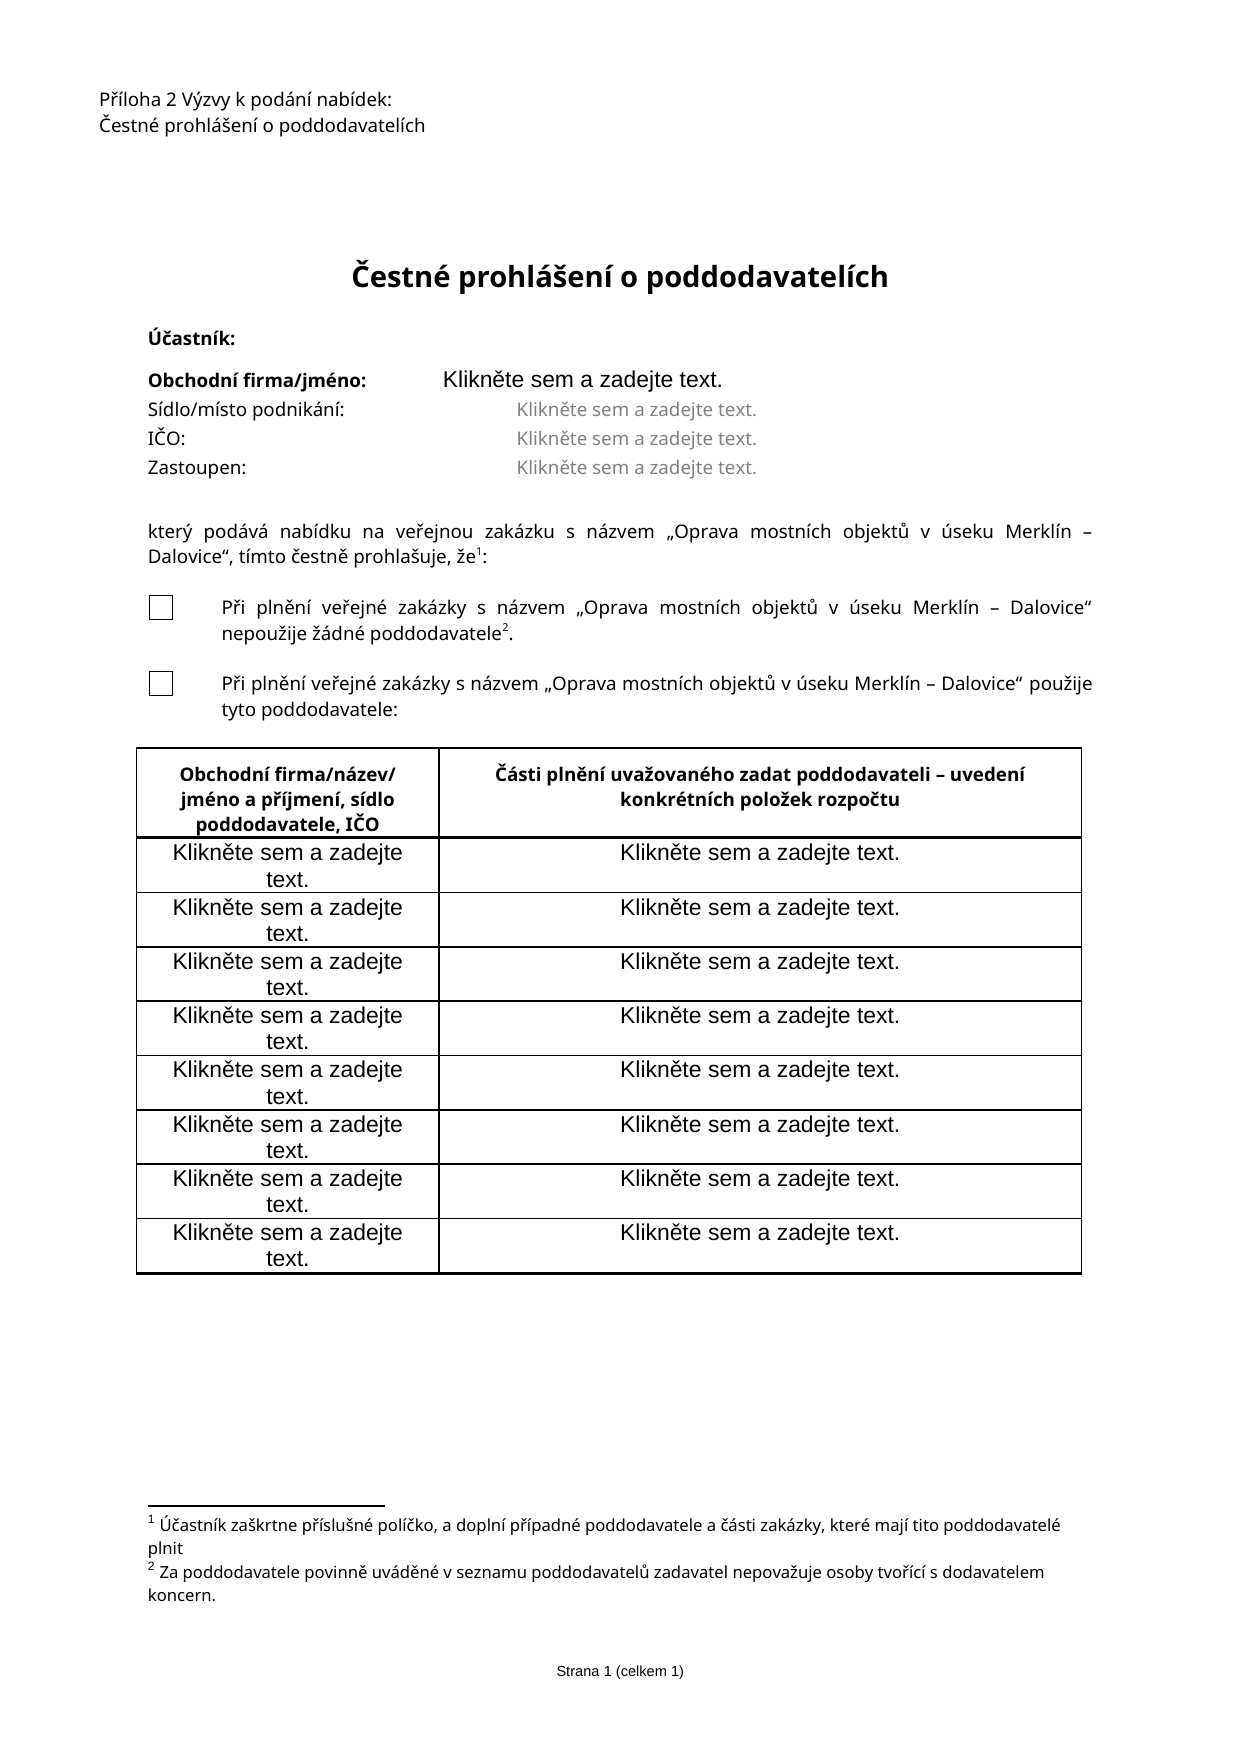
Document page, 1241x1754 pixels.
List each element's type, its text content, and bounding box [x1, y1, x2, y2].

table_header Části plnění uvažovaného zadat poddodavateli – uvedení konkrétních položek rozpočtu [440, 749, 1081, 836]
text IČO: [148, 422, 1093, 451]
text Sídlo/místo podnikání: [148, 393, 1093, 422]
text Zastoupen: [148, 451, 1093, 480]
text Při plnění veřejné zakázky s názvem „Oprava mostních objektů v úseku Merklín – Dalovice“ nepoužije žádné poddodavatele. [148, 594, 1093, 645]
text Při plnění veřejné zakázky s názvem „Oprava mostních objektů v úseku Merklín – Dalovice“ použije tyto poddodavatele: [148, 670, 1093, 721]
title Čestné prohlášení o poddodavatelích [148, 256, 1093, 296]
text Obchodní firma/jméno: [148, 364, 1093, 393]
text který podává nabídku na veřejnou zakázku s názvem „Oprava mostních objektů v úseku Merklín – Dalovice“, tímto čestně prohlašuje, že: [148, 518, 1093, 569]
table_header Obchodní firma/název/ jméno a příjmení, sídlo poddodavatele, IČO [137, 749, 438, 836]
text Účastník: [148, 321, 1093, 352]
